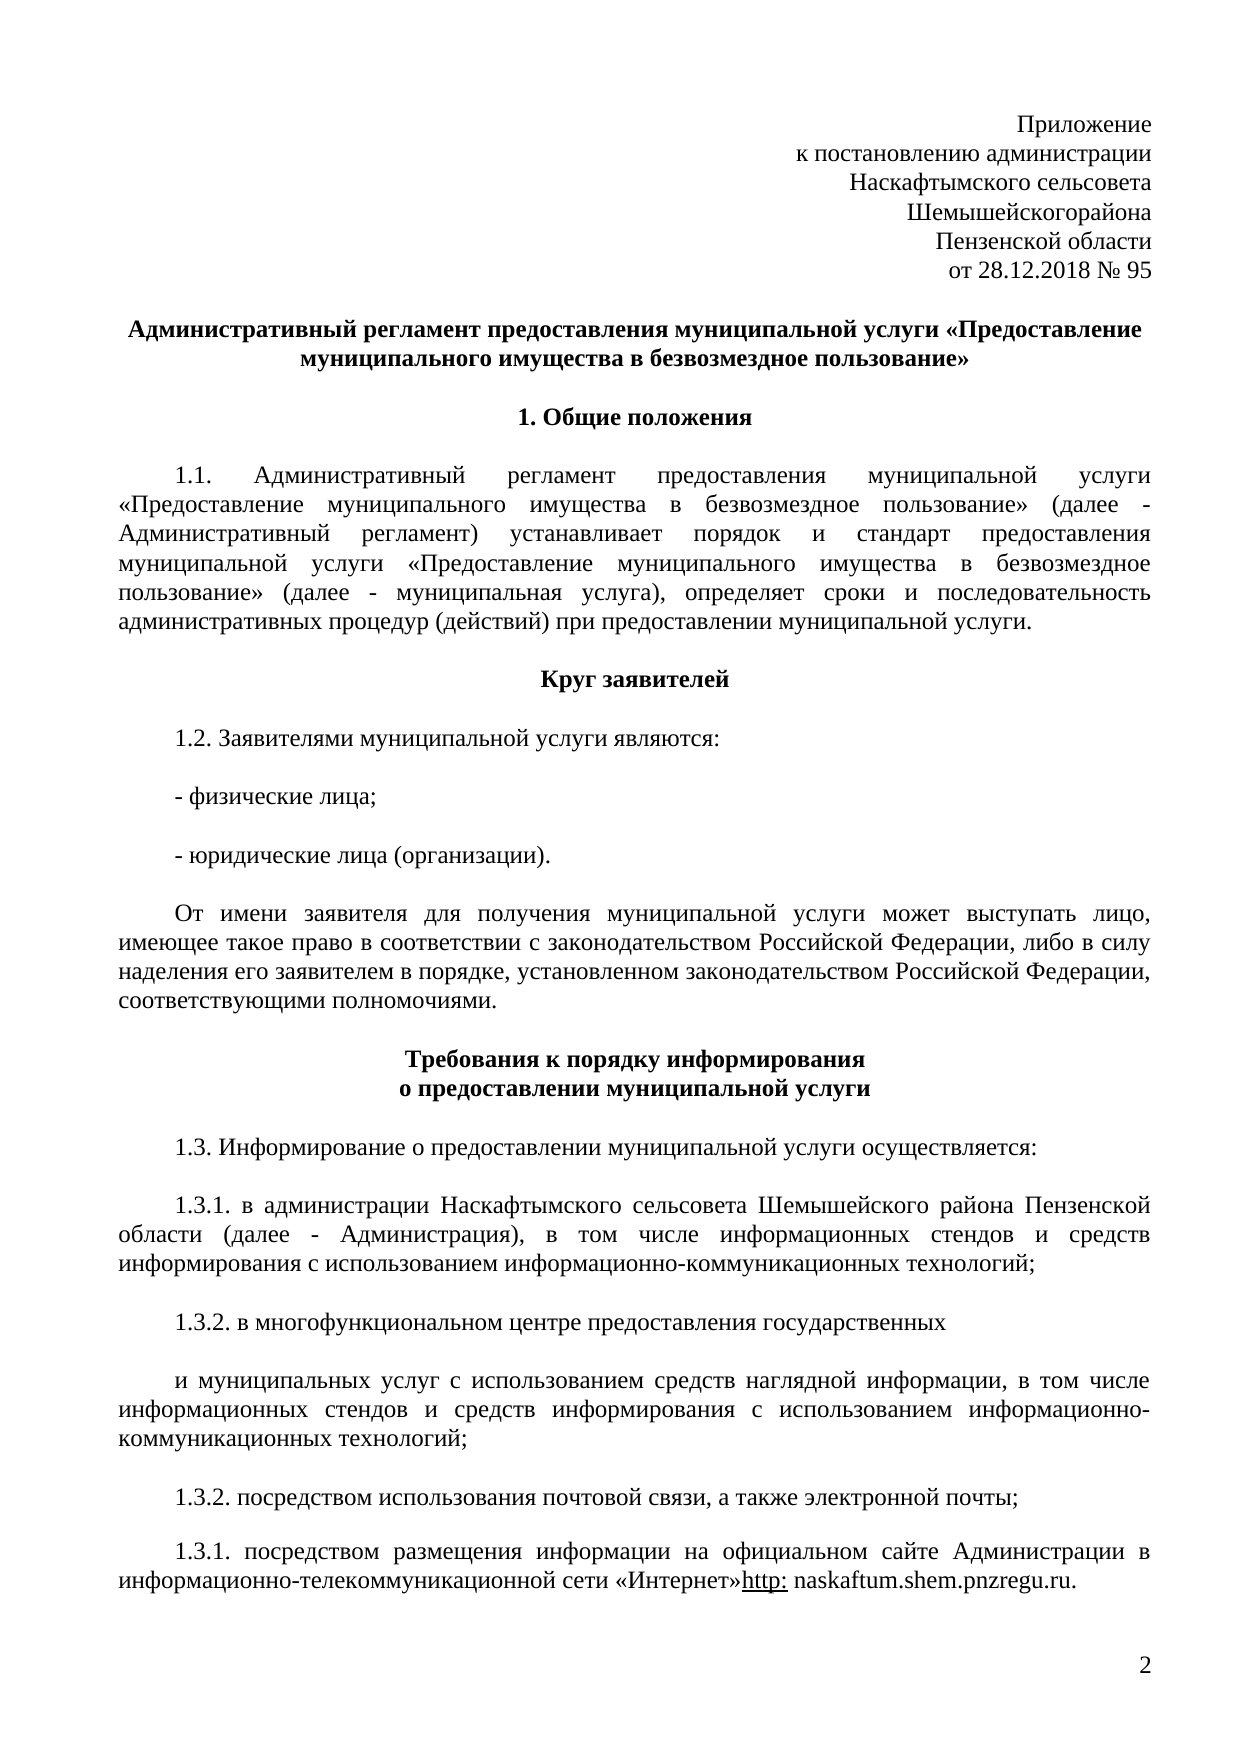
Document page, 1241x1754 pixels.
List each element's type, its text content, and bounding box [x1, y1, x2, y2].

text Административный регламент предоставления муниципальной услуги «Предоставление муниципального имущества в безвозмездное пользование» [118, 313, 1152, 372]
text к постановлению администрации [118, 138, 1152, 167]
text - физические лица; [118, 781, 1152, 810]
text от 28.12.2018 № 95 [118, 255, 1152, 284]
text 1.3.2. в многофункциональном центре предоставления государственных [118, 1306, 1152, 1336]
text 1.1. Административный регламент предоставления муниципальной услуги «Предоставление муниципального имущества в безвозмездное пользование» (далее - Административный регламент) устанавливает порядок и стандарт предоставления муниципальной услуги «Предоставление муниципального имущества в безвозмездное пользование» (далее - муниципальная услуга), определяет сроки и последовательность административных процедур (действий) при предоставлении муниципальной услуги. [118, 460, 1152, 635]
text и муниципальных услуг с использованием средств наглядной информации, в том числе информационных стендов и средств информирования с использованием информационно-коммуникационных технологий; [118, 1365, 1152, 1452]
text Требования к порядку информирования [118, 1044, 1152, 1073]
text о предоставлении муниципальной услуги [118, 1073, 1152, 1102]
text Приложение [118, 108, 1152, 138]
text От имени заявителя для получения муниципальной услуги может выступать лицо, имеющее такое право в соответствии с законодательством Российской Федерации, либо в силу наделения его заявителем в порядке, установленном законодательством Российской Федерации, соответствующими полномочиями. [118, 898, 1152, 1014]
text 1.3.1. в администрации Наскафтымского сельсовета Шемышейского района Пензенской области (далее - Администрация), в том числе информационных стендов и средств информирования с использованием информационно-коммуникационных технологий; [118, 1190, 1152, 1277]
text 1.3. Информирование о предоставлении муниципальной услуги осуществляется: [118, 1131, 1152, 1161]
text Круг заявителей [118, 664, 1152, 693]
text Шемышейскогорайона [118, 196, 1152, 226]
text - юридические лица (организации). [118, 839, 1152, 868]
text 1.2. Заявителями муниципальной услуги являются: [118, 723, 1152, 752]
text Пензенской области [118, 226, 1152, 255]
text 1.3.1. посредством размещения информации на официальном сайте Администрации в информационно-телекоммуникационной сети «Интернет»http: naskaftum.shem.pnzregu.ru. [118, 1536, 1152, 1594]
text 1. Общие положения [118, 401, 1152, 430]
text 1.3.2. посредством использования почтовой связи, а также электронной почты; [118, 1481, 1152, 1511]
text Наскафтымского сельсовета [118, 167, 1152, 196]
